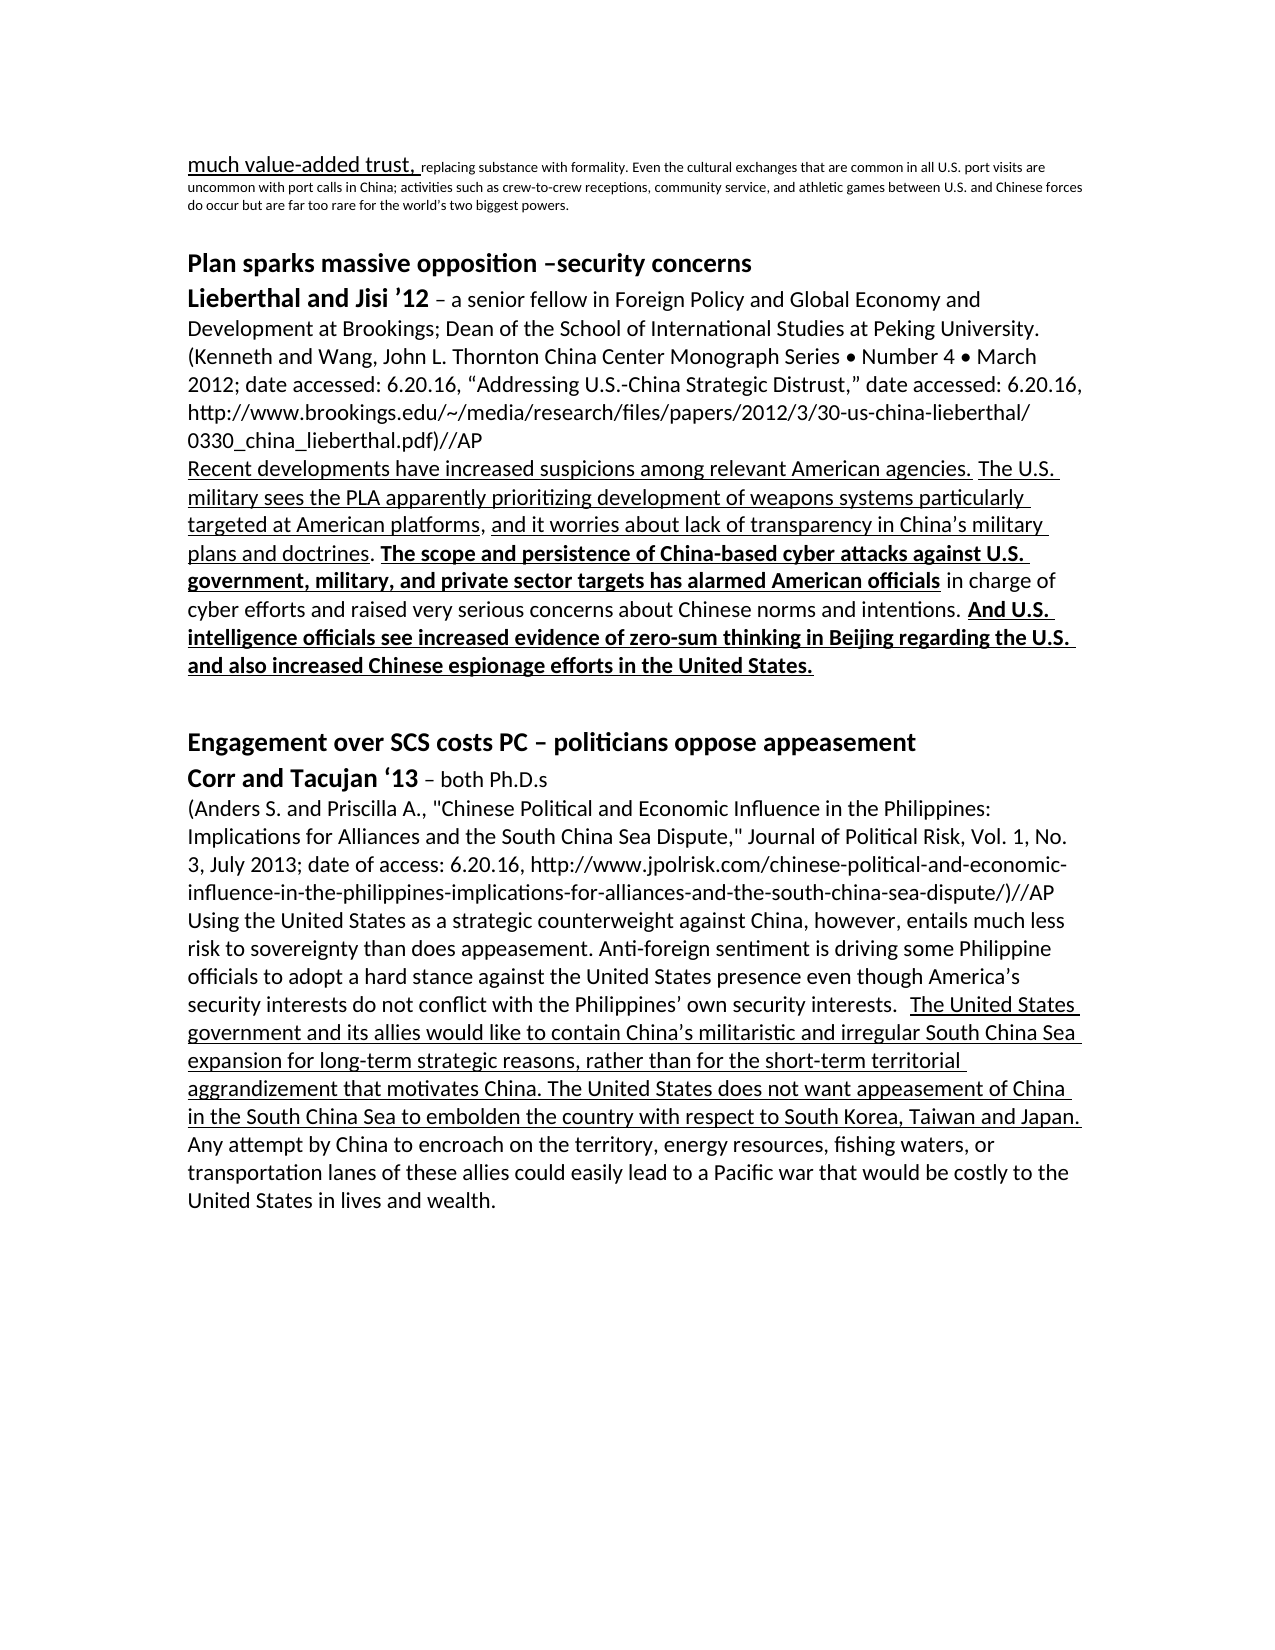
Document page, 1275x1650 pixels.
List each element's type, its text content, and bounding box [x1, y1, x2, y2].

text Corr and Tacujan ‘13 – both Ph.D.s [187, 761, 1087, 794]
text (Kenneth and Wang, John L. Thornton China Center Monograph Series • Number 4 • March 2012; date accessed: 6.20.16, “Addressing U.S.-China Strategic Distrust,” date accessed: 6.20.16, http://www.brookings.edu/~/media/research/files/papers/2012/3/30-us-china-lieberthal/0330_china_lieberthal.pdf)//AP [187, 342, 1087, 454]
text Recent developments have increased suspicions among relevant American agencies. The U.S. military sees the PLA apparently prioritizing development of weapons systems particularly targeted at American platforms, and it worries about lack of transparency in China’s military plans and doctrines. The scope and persistence of China-based cyber attacks against U.S. government, military, and private sector targets has alarmed American officials in charge of cyber efforts and raised very serious concerns about Chinese norms and intentions. And U.S. intelligence officials see increased evidence of zero-sum thinking in Beijing regarding the U.S. and also increased Chinese espionage efforts in the United States. [187, 454, 1087, 679]
text (Anders S. and Priscilla A., "Chinese Political and Economic Influence in the Philippines: Implications for Alliances and the South China Sea Dispute," Journal of Political Risk, Vol. 1, No. 3, July 2013; date of access: 6.20.16, http://www.jpolrisk.com/chinese-political-and-economic-influence-in-the-philippines-implications-for-alliances-and-the-south-china-sea-dispute/)//AP [187, 794, 1087, 906]
text Using the United States as a strategic counterweight against China, however, entails much less risk to sovereignty than does appeasement. Anti-foreign sentiment is driving some Philippine officials to adopt a hard stance against the United States presence even though America’s security interests do not conflict with the Philippines’ own security interests. The United States government and its allies would like to contain China’s militaristic and irregular South China Sea expansion for long-term strategic reasons, rather than for the short-term territorial aggrandizement that motivates China. The United States does not want appeasement of China in the South China Sea to embolden the country with respect to South Korea, Taiwan and Japan. Any attempt by China to encroach on the territory, energy resources, fishing waters, or transportation lanes of these allies could easily lead to a Pacific war that would be costly to the United States in lives and wealth. [187, 906, 1087, 1214]
subtitle Plan sparks massive opposition –security concerns [187, 246, 1087, 279]
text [187, 150, 1087, 214]
text Lieberthal and Jisi ’12 – a senior fellow in Foreign Policy and Global Economy and Development at Brookings; Dean of the School of International Studies at Peking University. [187, 281, 1087, 342]
subtitle Engagement over SCS costs PC – politicians oppose appeasement [187, 726, 1087, 759]
